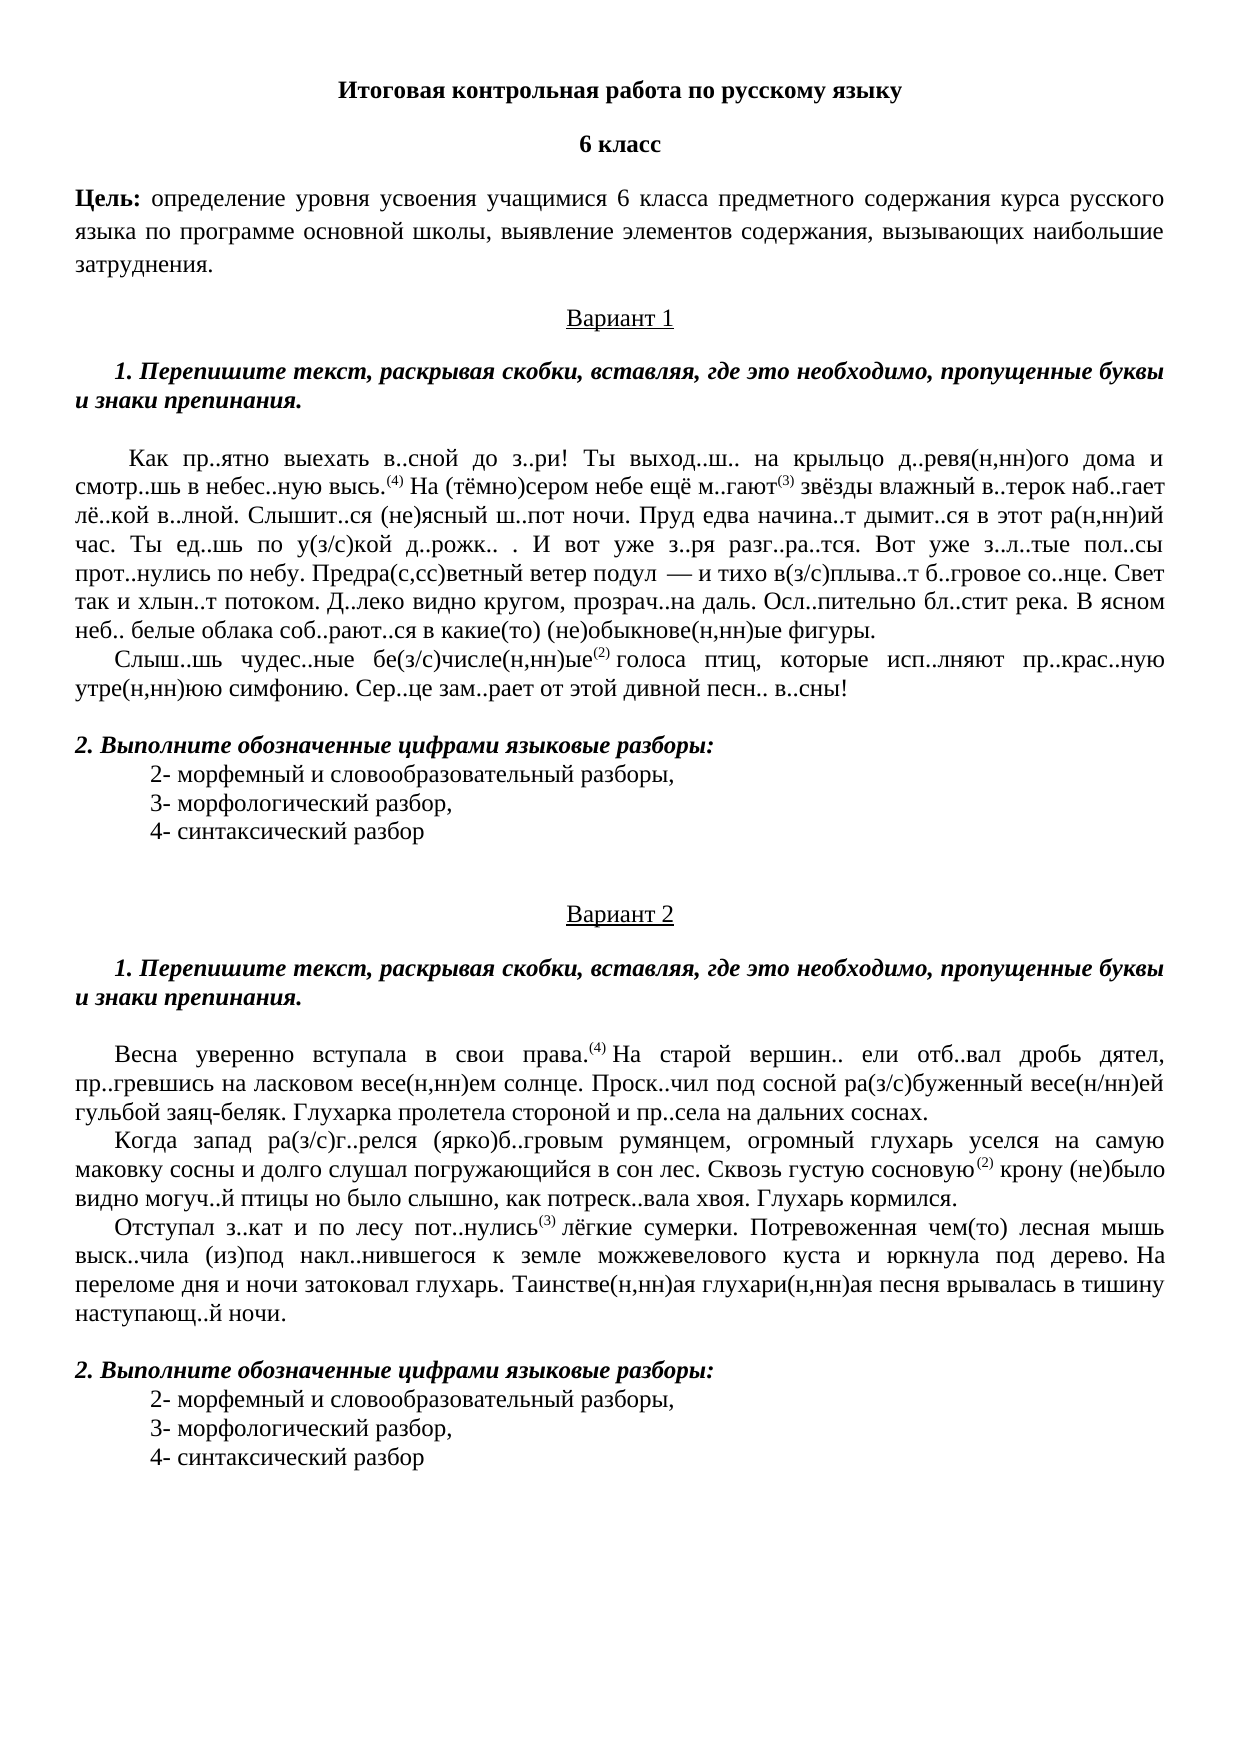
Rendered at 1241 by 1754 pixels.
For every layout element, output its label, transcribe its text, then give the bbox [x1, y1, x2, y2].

text 1. Перепишите текст, раскрывая скобки, вставляя, где это необходимо, пропущенные буквы и знаки препинания. [75, 953, 1165, 1010]
text 2. Выполните обозначенные цифрами языковые разборы: [75, 1355, 1165, 1384]
text Вариант 1 [75, 303, 1165, 331]
text Как пр..ятно выехать в..сной до з..ри! Ты выход..ш.. на крыльцо д..ревя(н,нн)ого дома и смотр..шь в небес..ную высь.(4) На (тёмно)сером небе ещё м..гают(3) звёзды влажный в..терок наб..гает лё..кой в..лной. Слышит..ся (не)ясный ш..пот ночи. Пруд едва начина..т дымит..ся в этот ра(н,нн)ий час. Ты ед..шь по у(з/с)кой д..рожк.. . И вот уже з..ря разг..ра..тся. Вот уже з..л..тые пол..сы прот..нулись по небу. Предра(с,сс)ветный ветер подул — и тихо в(з/с)плыва..т б..гровое со..нце. Свет так и хлын..т потоком. Д..леко видно кругом, прозрач..на даль. Осл..пительно бл..стит река. В ясном неб.. белые облака соб..рают..ся в какие(то) (не)обыкнове(н,нн)ые фигуры. [75, 443, 1165, 644]
text Слыш..шь чудес..ные бе(з/с)числе(н,нн)ые(2) голоса птиц, которые исп..лняют пр..крас..ную утре(н,нн)юю симфонию. Сер..це зам..рает от этой дивной песн.. в..сны! [75, 644, 1165, 701]
text 1. Перепишите текст, раскрывая скобки, вставляя, где это необходимо, пропущенные буквы и знаки препинания. [75, 356, 1165, 414]
text Когда запад ра(з/с)г..релся (ярко)б..гровым румянцем, огромный глухарь уселся на самую маковку сосны и долго слушал погружающийся в сон лес. Сквозь густую сосновую(2) крону (не)было видно могуч..й птицы но было слышно, как потреск..вала хвоя. Глухарь кормился. [75, 1125, 1165, 1212]
text Вариант 2 [75, 899, 1165, 928]
text 4- синтаксический разбор [75, 816, 1165, 845]
text 3- морфологический разбор, [75, 1413, 1165, 1442]
text 4- синтаксический разбор [75, 1442, 1165, 1470]
text 6 класс [75, 129, 1165, 158]
text Итоговая контрольная работа по русскому языку [75, 75, 1165, 104]
text Отступал з..кат и по лесу пот..нулись(3) лёгкие сумерки. Потревоженная чем(то) лесная мышь выск..чила (из)под накл..нившегося к земле можжевелового куста и юркнула под дерево. На переломе дня и ночи затоковал глухарь. Таинстве(н,нн)ая глухари(н,нн)ая песня врывалась в тишину наступающ..й ночи. [75, 1212, 1165, 1327]
text 2- морфемный и словообразовательный разборы, [75, 759, 1165, 788]
text 2. Выполните обозначенные цифрами языковые разборы: [75, 730, 1165, 759]
text 2- морфемный и словообразовательный разборы, [75, 1384, 1165, 1413]
text Весна уверенно вступала в свои права.(4) На старой вершин.. ели отб..вал дробь дятел, пр..гревшись на ласковом весе(н,нн)ем солнце. Проск..чил под сосной ра(з/с)буженный весе(н/нн)ей гульбой заяц-беляк. Глухарка пролетела стороной и пр..села на дальних соснах. [75, 1039, 1165, 1125]
text 3- морфологический разбор, [75, 788, 1165, 816]
text Цель: определение уровня усвоения учащимися 6 класса предметного содержания курса русского языка по программе основной школы, выявление элементов содержания, вызывающих наибольшие затруднения. [75, 183, 1165, 277]
